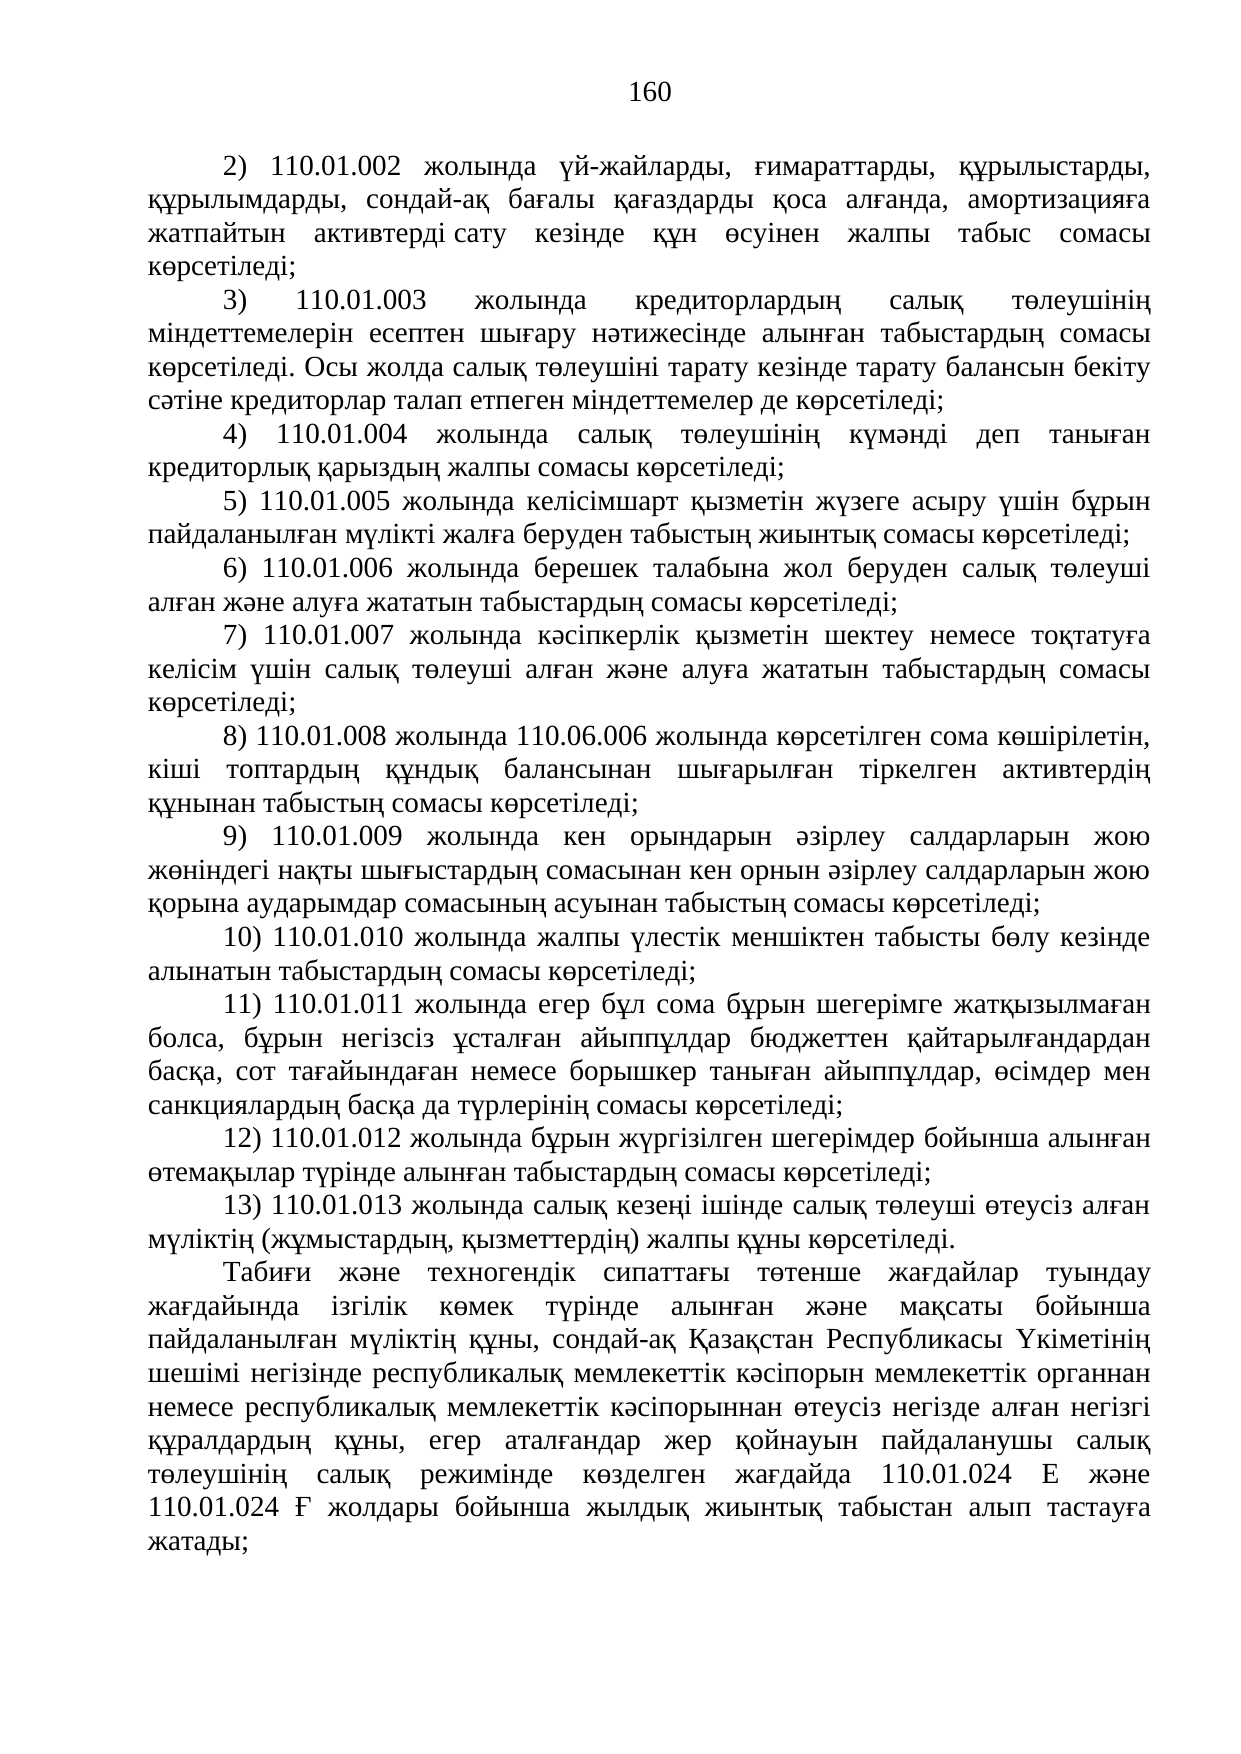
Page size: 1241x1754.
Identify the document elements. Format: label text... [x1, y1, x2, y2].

text 2) 110.01.002 жолында үй-жайларды, ғимараттарды, құрылыстарды, құрылымдарды, сондай-ақ бағалы қағаздарды қоса алғанда, амортизацияға жатпайтын активтерді сату кезінде құн өсуінен жалпы табыс сомасы көрсетіледі; [148, 148, 1152, 282]
text 9) 110.01.009 жолында кен орындарын әзірлеу салдарларын жою жөніндегі нақты шығыстардың сомасынан кен орнын әзірлеу салдарларын жою қорына аударымдар сомасының асуынан табыстың сомасы көрсетіледі; [148, 818, 1152, 919]
text 5) 110.01.005 жолында келісімшарт қызметін жүзеге асыру үшін бұрын пайдаланылған мүлікті жалға беруден табыстың жиынтық сомасы көрсетіледі; [148, 483, 1152, 550]
text 10) 110.01.010 жолында жалпы үлестік меншіктен табысты бөлу кезінде алынатын табыстардың сомасы көрсетіледі; [148, 919, 1152, 986]
text 13) 110.01.013 жолында салық кезеңі ішінде салық төлеуші өтеусіз алған мүліктің (жұмыстардың, қызметтердің) жалпы құны көрсетіледі. [148, 1187, 1152, 1254]
text 8) 110.01.008 жолында 110.06.006 жолында көрсетілген сома көшірілетін, кіші топтардың құндық балансынан шығарылған тіркелген активтердің құнынан табыстың сомасы көрсетіледі; [148, 718, 1152, 818]
text Табиғи және техногендік сипаттағы төтенше жағдайлар туындау жағдайында ізгілік көмек түрінде алынған және мақсаты бойынша пайдаланылған мүліктің құны, сондай-ақ Қазақстан Республикасы Үкіметінің шешімі негізінде республикалық мемлекеттік кәсіпорын мемлекеттік органнан немесе республикалық мемлекеттік кәсіпорыннан өтеусіз негізде алған негізгі құралдардың құны, егер аталғандар жер қойнауын пайдаланушы салық төлеушінің салық режимінде көзделген жағдайда 110.01.024 Е және 110.01.024 Ғ жолдары бойынша жылдық жиынтық табыстан алып тастауға жатады; [148, 1254, 1152, 1556]
text 3) 110.01.003 жолында кредиторлардың салық төлеушінің міндеттемелерін есептен шығару нәтижесінде алынған табыстардың сомасы көрсетіледі. Осы жолда салық төлеушіні тарату кезінде тарату балансын бекіту сәтіне кредиторлар талап етпеген міндеттемелер де көрсетіледі; [148, 282, 1152, 416]
text 7) 110.01.007 жолында кәсіпкерлік қызметін шектеу немесе тоқтатуға келісім үшін салық төлеуші алған және алуға жататын табыстардың сомасы көрсетіледі; [148, 617, 1152, 718]
text 11) 110.01.011 жолында егер бұл сома бұрын шегерімге жатқызылмаған болса, бұрын негізсіз ұсталған айыппұлдар бюджеттен қайтарылғандардан басқа, сот тағайындаған немесе борышкер таныған айыппұлдар, өсімдер мен санкциялардың басқа да түрлерінің сомасы көрсетіледі; [148, 986, 1152, 1120]
text 12) 110.01.012 жолында бұрын жүргізілген шегерімдер бойынша алынған өтемақылар түрінде алынған табыстардың сомасы көрсетіледі; [148, 1120, 1152, 1187]
text 6) 110.01.006 жолында берешек талабына жол беруден салық төлеуші алған және алуға жататын табыстардың сомасы көрсетіледі; [148, 550, 1152, 617]
text 4) 110.01.004 жолында салық төлеушінің күмәнді деп таныған кредиторлық қарыздың жалпы сомасы көрсетіледі; [148, 416, 1152, 483]
